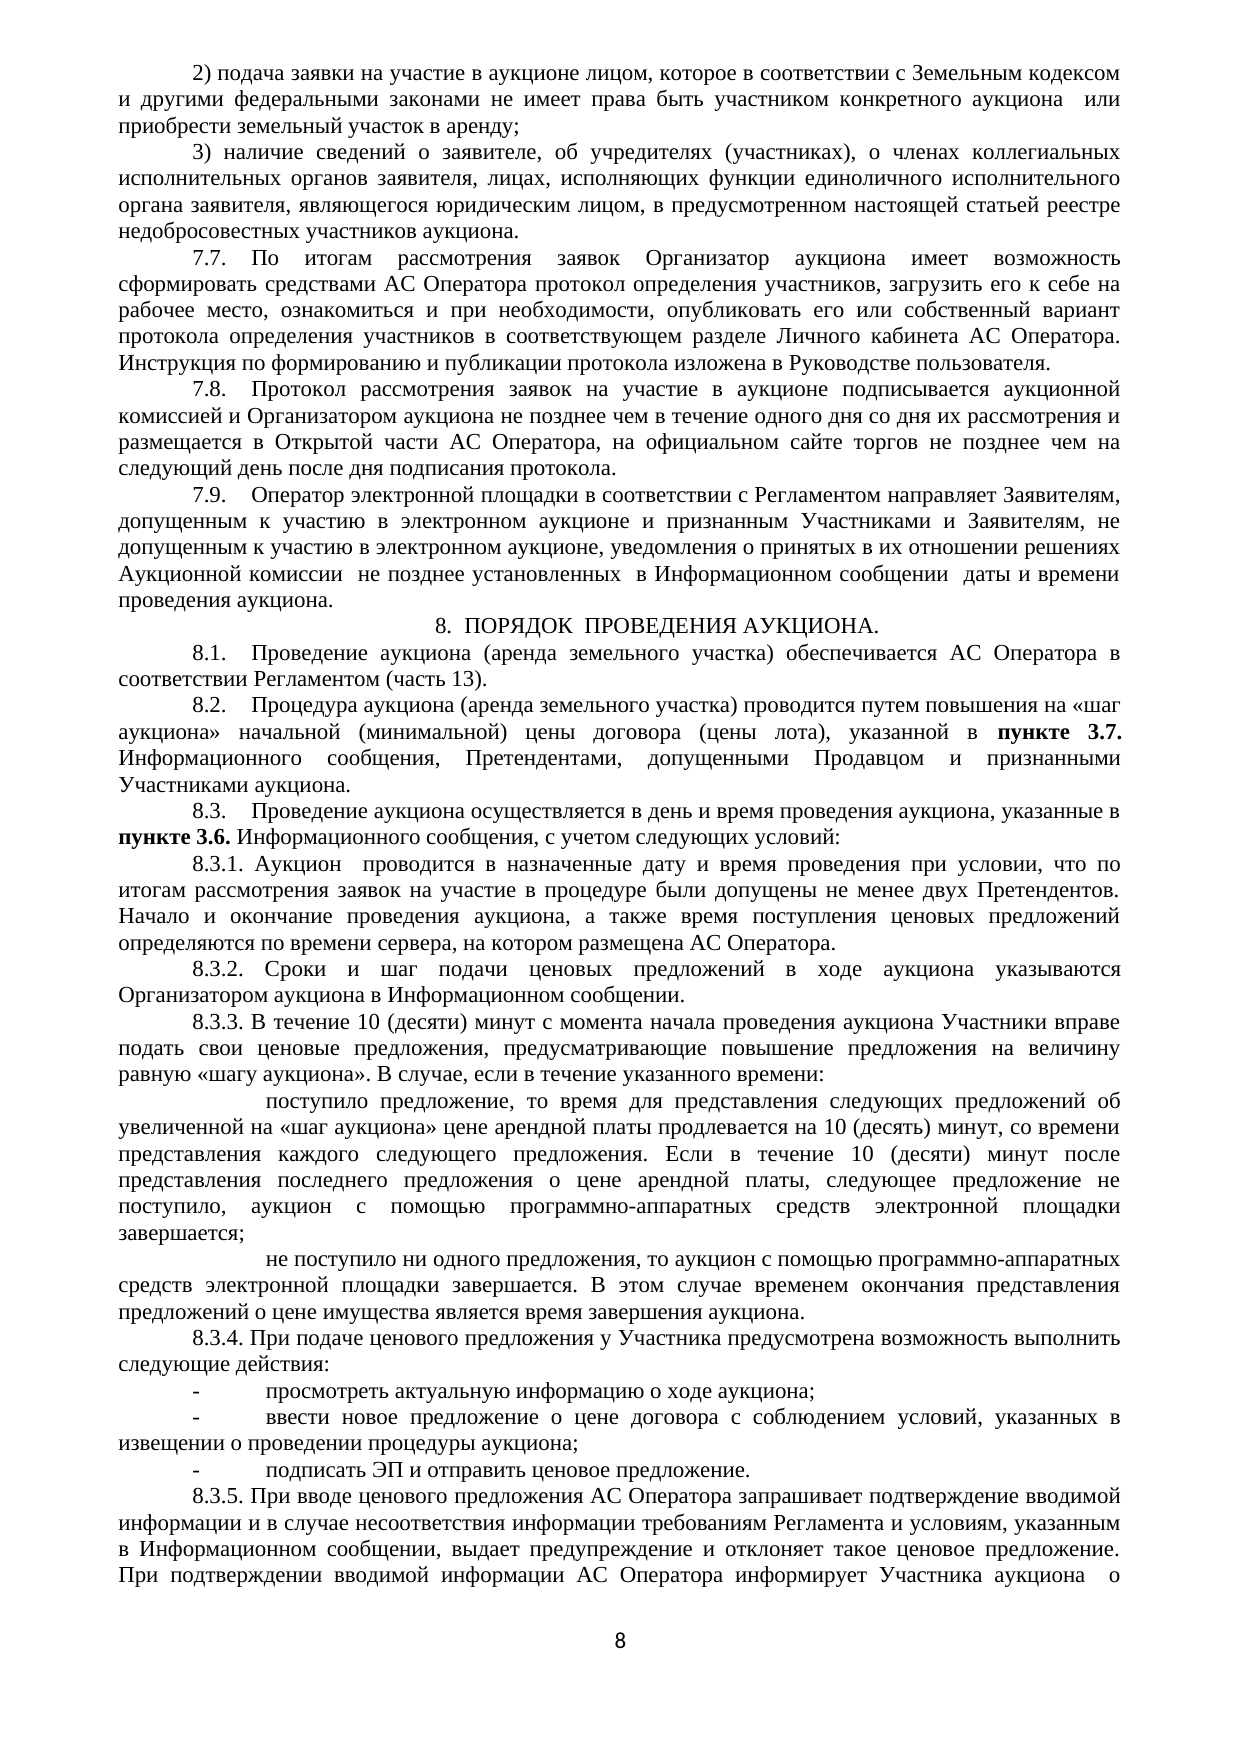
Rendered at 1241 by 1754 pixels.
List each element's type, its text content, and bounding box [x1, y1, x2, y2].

text 8.3.2. Сроки и шаг подачи ценовых предложений в ходе аукциона указываются Организатором аукциона в Информационном сообщении. [118, 955, 1122, 1008]
list Протокол рассмотрения заявок на участие в аукционе подписывается аукционной комиссией и Организатором аукциона не позднее чем в течение одного дня со дня их рассмотрения и размещается в Открытой части АС Оператора, на официальном сайте торгов не позднее чем на следующий день после дня подписания протокола. [118, 375, 1122, 481]
list Проведение аукциона осуществляется в день и время проведения аукциона, указанные в пункте 3.6. Информационного сообщения, с учетом следующих условий: [118, 797, 1122, 850]
list ПОРЯДОК ПРОВЕДЕНИЯ АУКЦИОНА. [192, 612, 1122, 639]
text - просмотреть актуальную информацию о ходе аукциона; [118, 1377, 1122, 1403]
list Проведение аукциона (аренда земельного участка) обеспечивается АС Оператора в соответствии Регламентом (часть 13). [118, 639, 1122, 692]
text - ввести новое предложение о цене договора с соблюдением условий, указанных в извещении о проведении процедуры аукциона; [118, 1403, 1122, 1456]
text - подписать ЭП и отправить ценовое предложение. [118, 1456, 1122, 1482]
text ­ поступило предложение, то время для представления следующих предложений об увеличенной на «шаг аукциона» цене арендной платы продлевается на 10 (десять) минут, со времени представления каждого следующего предложения. Если в течение 10 (десяти) минут после представления последнего предложения о цене арендной платы, следующее предложение не поступило, аукцион с помощью программно-аппаратных средств электронной площадки завершается; [118, 1087, 1122, 1245]
text ­ не поступило ни одного предложения, то аукцион с помощью программно-аппаратных средств электронной площадки завершается. В этом случае временем окончания представления предложений о цене имущества является время завершения аукциона. [118, 1245, 1122, 1324]
text 2) подача заявки на участие в аукционе лицом, которое в соответствии с Земельным кодексом и другими федеральными законами не имеет права быть участником конкретного аукциона или приобрести земельный участок в аренду; [118, 59, 1122, 138]
text 8.3.1. Аукцион проводится в назначенные дату и время проведения при условии, что по итогам рассмотрения заявок на участие в процедуре были допущены не менее двух Претендентов. Начало и окончание проведения аукциона, а также время поступления ценовых предложений определяются по времени сервера, на котором размещена АС Оператора. [118, 850, 1122, 955]
list По итогам рассмотрения заявок Организатор аукциона имеет возможность сформировать средствами АС Оператора протокол определения участников, загрузить его к себе на рабочее место, ознакомиться и при необходимости, опубликовать его или собственный вариант протокола определения участников в соответствующем разделе Личного кабинета АС Оператора. Инструкция по формированию и публикации протокола изложена в Руководстве пользователя. [118, 243, 1122, 375]
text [118, 1482, 1122, 1588]
list Процедура аукциона (аренда земельного участка) проводится путем повышения на «шаг аукциона» начальной (минимальной) цены договора (цены лота), указанной в пункте 3.7. Информационного сообщения, Претендентами, допущенными Продавцом и признанными Участниками аукциона. [118, 692, 1122, 797]
text 8.3.4. При подаче ценового предложения у Участника предусмотрена возможность выполнить следующие действия: [118, 1324, 1122, 1377]
text 8.3.3. В течение 10 (десяти) минут с момента начала проведения аукциона Участники вправе подать свои ценовые предложения, предусматривающие повышение предложения на величину равную «шагу аукциона». В случае, если в течение указанного времени: [118, 1008, 1122, 1087]
list Оператор электронной площадки в соответствии с Регламентом направляет Заявителям, допущенным к участию в электронном аукционе и признанным Участниками и Заявителям, не допущенным к участию в электронном аукционе, уведомления о принятых в их отношении решениях Аукционной комиссии не позднее установленных в Информационном сообщении даты и времени проведения аукциона. [118, 481, 1122, 612]
text 3) наличие сведений о заявителе, об учредителях (участниках), о членах коллегиальных исполнительных органов заявителя, лицах, исполняющих функции единоличного исполнительного органа заявителя, являющегося юридическим лицом, в предусмотренном настоящей статьей реестре недобросовестных участников аукциона. [118, 138, 1122, 243]
